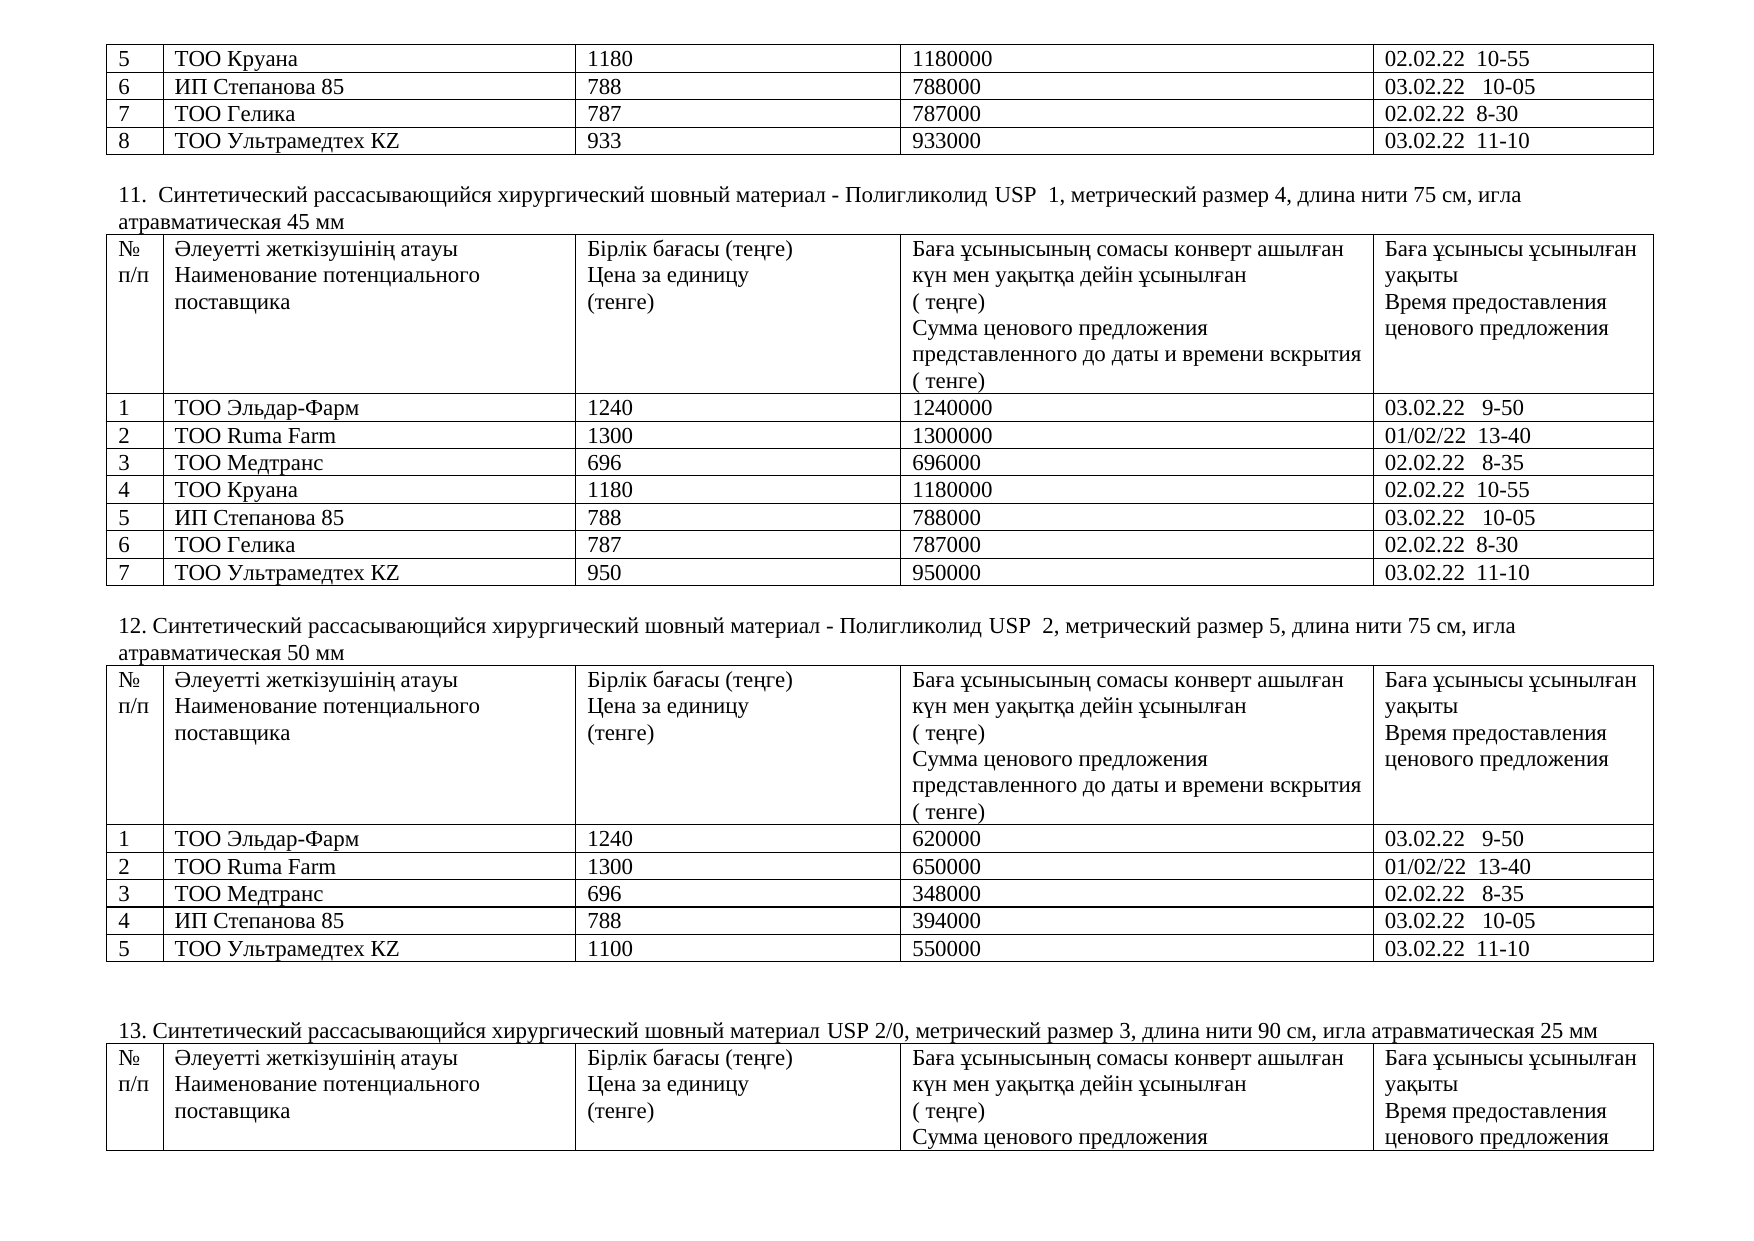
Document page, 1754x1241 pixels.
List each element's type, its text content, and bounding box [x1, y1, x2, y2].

table_header № п/п [107, 235, 163, 393]
table_header Баға ұсынысы ұсынылған уақыты Время предоставления ценового предложения [1374, 666, 1653, 824]
table_cell 1240 [576, 825, 900, 852]
table_header Бірлік бағасы (теңге) Цена за единицу (тенге) [576, 235, 900, 393]
table_cell 1 [107, 394, 163, 421]
table_cell 696 [576, 449, 900, 475]
table_header № п/п [107, 1044, 163, 1149]
table_cell 6 [107, 531, 163, 558]
table_cell 6 [107, 73, 163, 99]
table_cell 02.02.22 8-35 [1374, 880, 1653, 906]
table_cell 620000 [901, 825, 1373, 852]
table_cell 03.02.22 11-10 [1374, 559, 1653, 585]
table_cell 933000 [901, 128, 1373, 154]
table_cell 1180000 [901, 476, 1373, 503]
table_cell 1300000 [901, 422, 1373, 448]
table_cell 787 [576, 531, 900, 558]
table_cell 3 [107, 449, 163, 475]
table_cell 3 [107, 880, 163, 906]
table_cell 5 [107, 504, 163, 530]
table_cell 4 [107, 908, 163, 934]
table_cell 7 [107, 100, 163, 127]
table_cell 788 [576, 73, 900, 99]
table_header Әлеуетті жеткізушінің атауы Наименование потенциального поставщика [164, 235, 575, 393]
table_cell 03.02.22 9-50 [1374, 394, 1653, 421]
table_cell ИП Степанова 85 [164, 73, 575, 99]
table_header № п/п [107, 666, 163, 824]
table_cell 03.02.22 10-05 [1374, 908, 1653, 934]
table_cell 4 [107, 476, 163, 503]
table_cell ИП Степанова 85 [164, 504, 575, 530]
table_cell 1180 [576, 45, 900, 72]
table_cell 7 [107, 559, 163, 585]
table_cell 5 [107, 935, 163, 961]
table_cell 1300 [576, 853, 900, 879]
table_cell ТОО Гелика [164, 100, 575, 127]
table_cell ТОО Круана [164, 45, 575, 72]
table_header Бірлік бағасы (теңге) Цена за единицу (тенге) [576, 666, 900, 824]
table_cell ТОО Ультрамедтех КZ [164, 559, 575, 585]
table_cell 788 [576, 908, 900, 934]
table_cell 2 [107, 853, 163, 879]
table_cell 02.02.22 10-55 [1374, 476, 1653, 503]
table_cell 1180 [576, 476, 900, 503]
table_cell ИП Степанова 85 [164, 908, 575, 934]
table_cell ТОО Ультрамедтех КZ [164, 935, 575, 961]
table_cell 03.02.22 10-05 [1374, 73, 1653, 99]
table_cell 696 [576, 880, 900, 906]
table_cell 788000 [901, 504, 1373, 530]
table_cell 03.02.22 11-10 [1374, 128, 1653, 154]
table_cell 788000 [901, 73, 1373, 99]
table_cell 02.02.22 10-55 [1374, 45, 1653, 72]
text 11. Синтетический рассасывающийся хирургический шовный материал - Полигликолид USP 1, метрический размер 4, длина нити 75 см, игла атравматическая 45 мм [118, 181, 1636, 234]
table_cell 03.02.22 9-50 [1374, 825, 1653, 852]
table_cell 787 [576, 100, 900, 127]
table_cell 696000 [901, 449, 1373, 475]
table_cell 01/02/22 13-40 [1374, 422, 1653, 448]
table_cell 950 [576, 559, 900, 585]
table_cell ТОО Ультрамедтех КZ [164, 128, 575, 154]
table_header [164, 1044, 575, 1149]
table_cell 788 [576, 504, 900, 530]
table_header Әлеуетті жеткізушінің атауы Наименование потенциального поставщика [164, 666, 575, 824]
table_cell ТОО Эльдар-Фарм [164, 394, 575, 421]
table_cell 1240000 [901, 394, 1373, 421]
table_cell ТОО Круана [164, 476, 575, 503]
table_cell ТОО Медтранс [164, 880, 575, 906]
table_cell 348000 [901, 880, 1373, 906]
table_cell 02.02.22 8-35 [1374, 449, 1653, 475]
table_cell 8 [107, 128, 163, 154]
table_cell ТОО Гелика [164, 531, 575, 558]
table_cell ТОО Эльдар-Фарм [164, 825, 575, 852]
table_cell ТОО Ruma Farm [164, 853, 575, 879]
table_cell 787000 [901, 531, 1373, 558]
table_cell 03.02.22 10-05 [1374, 504, 1653, 530]
table_header Баға ұсынысы ұсынылған уақыты Время предоставления ценового предложения [1374, 235, 1653, 393]
table_cell 5 [107, 45, 163, 72]
table_cell 650000 [901, 853, 1373, 879]
table_cell ТОО Ruma Farm [164, 422, 575, 448]
table_cell 1300 [576, 422, 900, 448]
table_cell 2 [107, 422, 163, 448]
text 13. Синтетический рассасывающийся хирургический шовный материал USP 2/0, метрический размер 3, длина нити 90 см, игла атравматическая 25 мм [118, 1017, 1636, 1043]
table_cell 1240 [576, 394, 900, 421]
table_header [1374, 1044, 1653, 1149]
table_cell 550000 [901, 935, 1373, 961]
table_cell 03.02.22 11-10 [1374, 935, 1653, 961]
table_cell 02.02.22 8-30 [1374, 100, 1653, 127]
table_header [901, 1044, 1373, 1149]
table_cell 02.02.22 8-30 [1374, 531, 1653, 558]
text 12. Синтетический рассасывающийся хирургический шовный материал - Полигликолид USP 2, метрический размер 5, длина нити 75 см, игла атравматическая 50 мм [118, 612, 1636, 665]
table_cell 933 [576, 128, 900, 154]
table_cell 950000 [901, 559, 1373, 585]
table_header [576, 1044, 900, 1149]
table_cell 1100 [576, 935, 900, 961]
table_cell 394000 [901, 908, 1373, 934]
table_cell 787000 [901, 100, 1373, 127]
table_cell 01/02/22 13-40 [1374, 853, 1653, 879]
table_cell 1180000 [901, 45, 1373, 72]
table_cell 1 [107, 825, 163, 852]
table_cell ТОО Медтранс [164, 449, 575, 475]
